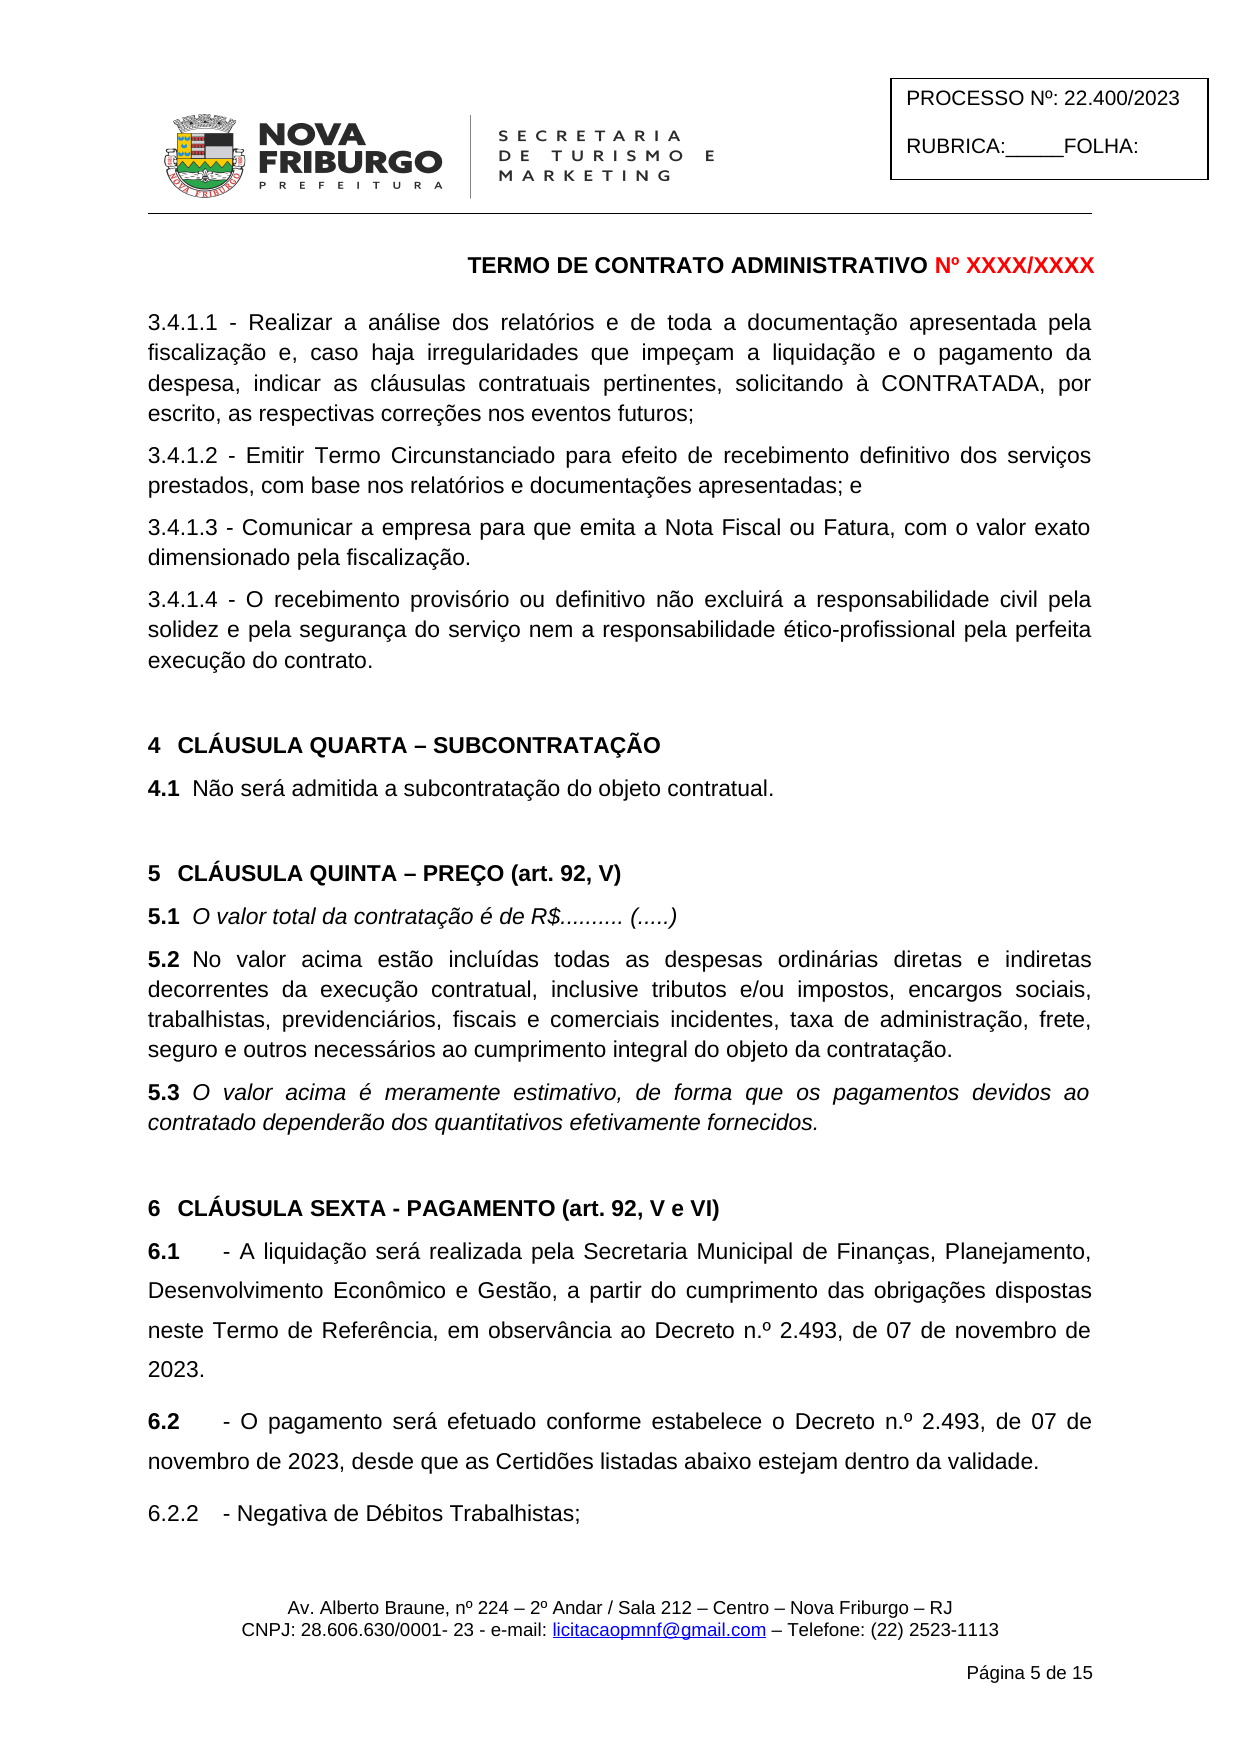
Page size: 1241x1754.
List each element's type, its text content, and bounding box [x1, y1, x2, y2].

list - Negativa de Débitos Trabalhistas; [148, 1500, 1092, 1526]
text 3.4.1.4 - O recebimento provisório ou definitivo não excluirá a responsabilidade civil pela solidez e pela segurança do serviço nem a responsabilidade ético-profissional pela perfeita execução do contrato. [148, 586, 1092, 673]
list O valor total da contratação é de R$.......... (.....) [148, 903, 1092, 929]
list Não será admitida a subcontratação do objeto contratual. [148, 775, 1092, 801]
list CLÁUSULA SEXTA - PAGAMENTO (art. 92, V e VI) [148, 1195, 1092, 1221]
picture [147, 100, 728, 211]
list - A liquidação será realizada pela Secretaria Municipal de Finanças, Planejamento, Desenvolvimento Econômico e Gestão, a partir do cumprimento das obrigações dispostas neste Termo de Referência, em observância ao Decreto n.º 2.493, de 07 de novembro de 2023. [148, 1238, 1092, 1382]
list CLÁUSULA QUINTA – PREÇO (art. 92, V) [148, 860, 1092, 887]
list O valor acima é meramente estimativo, de forma que os pagamentos devidos ao contratado dependerão dos quantitativos efetivamente fornecidos. [148, 1079, 1092, 1136]
text 3.4.1.3 - Comunicar a empresa para que emita a Nota Fiscal ou Fatura, com o valor exato dimensionado pela fiscalização. [148, 514, 1092, 571]
list - O pagamento será efetuado conforme estabelece o Decreto n.º 2.493, de 07 de novembro de 2023, desde que as Certidões listadas abaixo estejam dentro da validade. [148, 1408, 1092, 1474]
text 3.4.1.2 - Emitir Termo Circunstanciado para efeito de recebimento definitivo dos serviços prestados, com base nos relatórios e documentações apresentadas; e [148, 442, 1092, 498]
text 3.4.1.1 - Realizar a análise dos relatórios e de toda a documentação apresentada pela fiscalização e, caso haja irregularidades que impeçam a liquidação e o pagamento da despesa, indicar as cláusulas contratuais pertinentes, solicitando à CONTRATADA, por escrito, as respectivas correções nos eventos futuros; [148, 309, 1092, 426]
list CLÁUSULA QUARTA – SUBCONTRATAÇÃO [148, 732, 1092, 758]
list No valor acima estão incluídas todas as despesas ordinárias diretas e indiretas decorrentes da execução contratual, inclusive tributos e/ou impostos, encargos sociais, trabalhistas, previdenciários, fiscais e comerciais incidentes, taxa de administração, frete, seguro e outros necessários ao cumprimento integral do objeto da contratação. [148, 946, 1092, 1063]
